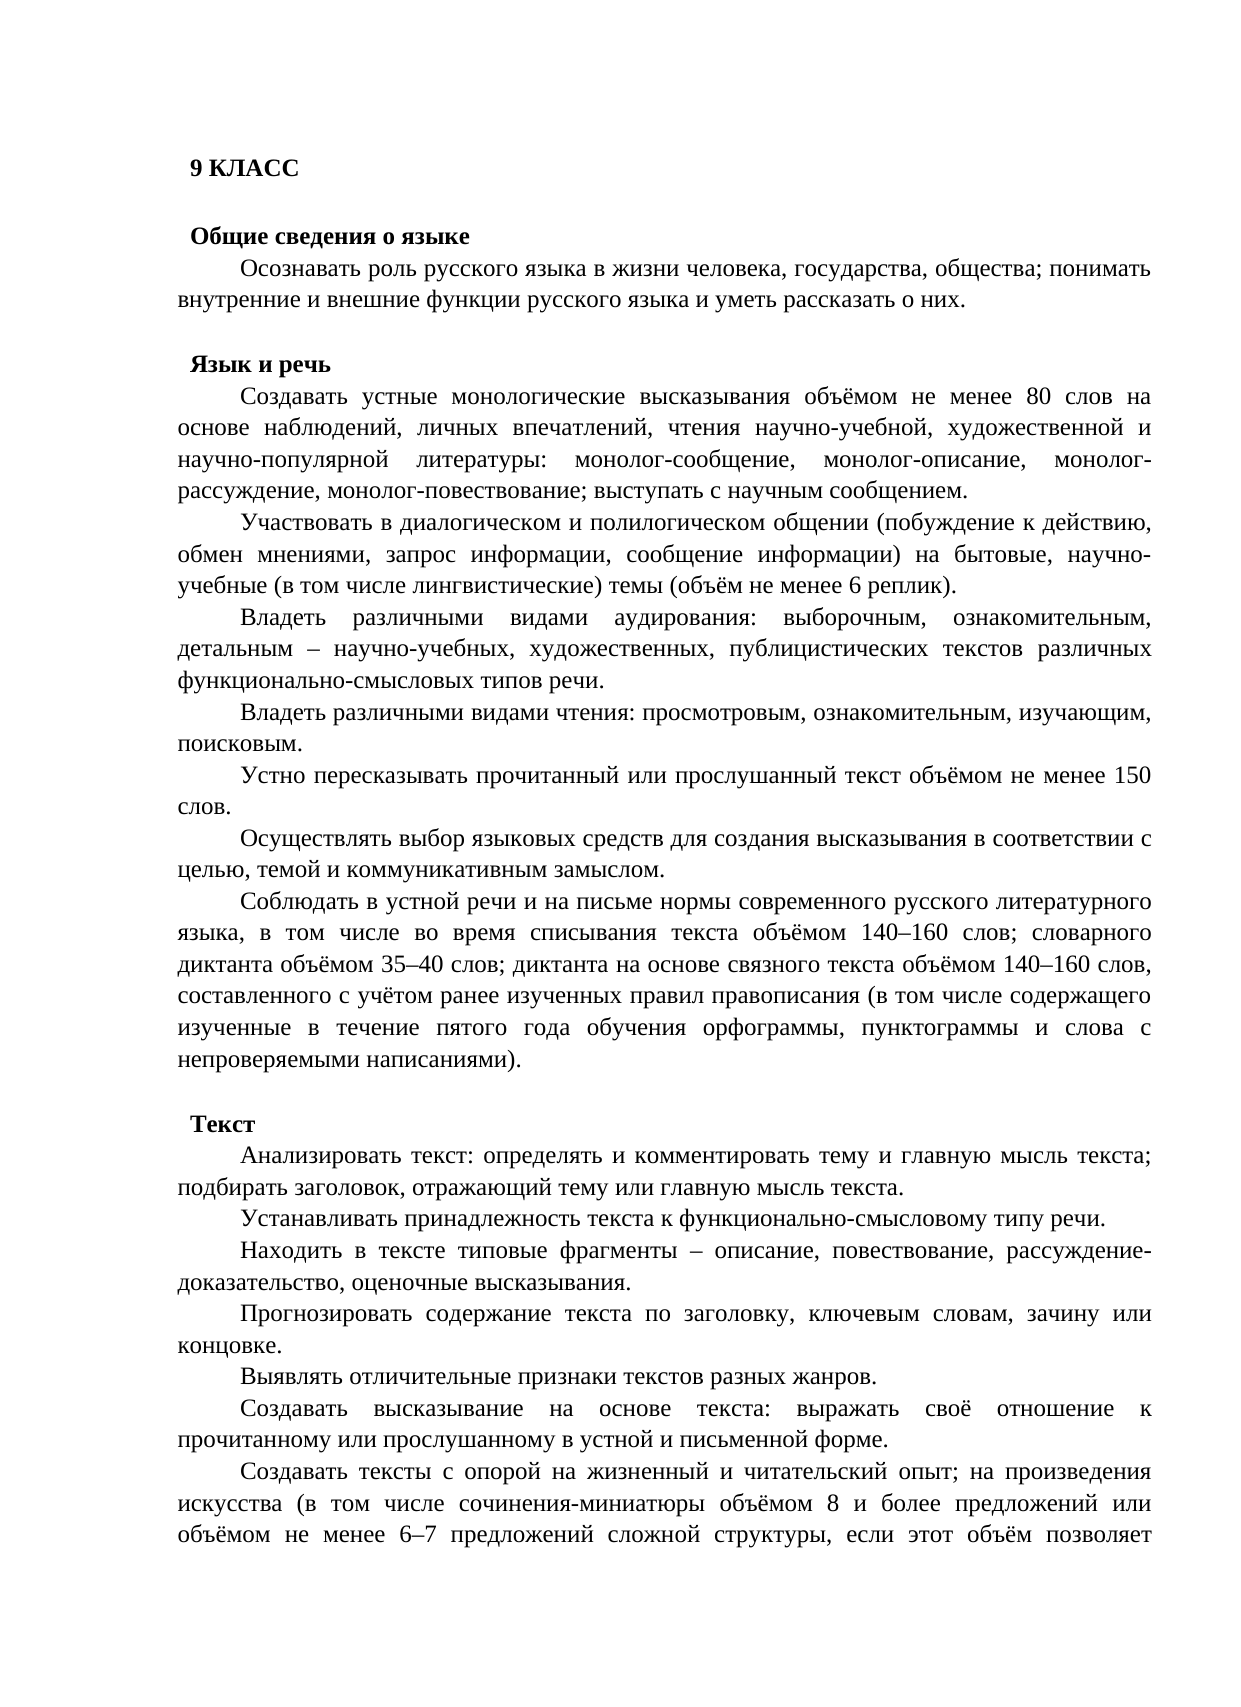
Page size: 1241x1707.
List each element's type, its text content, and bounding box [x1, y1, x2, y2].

text Осуществлять выбор языковых средств для создания высказывания в соответствии с целью, темой и коммуникативным замыслом. [177, 823, 1152, 883]
text Устно пересказывать прочитанный или прослушанный текст объёмом не менее 150 слов. [177, 760, 1152, 820]
text Прогнозировать содержание текста по заголовку, ключевым словам, зачину или концовке. [177, 1298, 1152, 1358]
text Язык и речь [190, 349, 1152, 378]
text Владеть различными видами чтения: просмотровым, ознакомительным, изучающим, поисковым. [177, 697, 1152, 757]
text Текст [190, 1109, 1152, 1138]
text Соблюдать в устной речи и на письме нормы современного русского литературного языка, в том числе во время списывания текста объёмом 140–160 слов; словарного диктанта объёмом 35–40 слов; диктанта на основе связного текста объёмом 140–160 слов, составленного с учётом ранее изученных правил правописания (в том числе содержащего изученные в течение пятого года обучения орфограммы, пунктограммы и слова с непроверяемыми написаниями). [177, 886, 1152, 1072]
text Устанавливать принадлежность текста к функционально-смысловому типу речи. [177, 1203, 1152, 1232]
text Создавать устные монологические высказывания объёмом не менее 80 слов на основе наблюдений, личных впечатлений, чтения научно-учебной, художественной и научно-популярной литературы: монолог-сообщение, монолог-описание, монолог-рассуждение, монолог-повествование; выступать с научным сообщением. [177, 381, 1152, 504]
text Выявлять отличительные признаки текстов разных жанров. [177, 1361, 1152, 1390]
text Анализировать текст: определять и комментировать тему и главную мысль текста; подбирать заголовок, отражающий тему или главную мысль текста. [177, 1140, 1152, 1201]
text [177, 1456, 1152, 1548]
text Участвовать в диалогическом и полилогическом общении (побуждение к действию, обмен мнениями, запрос информации, сообщение информации) на бытовые, научно-учебные (в том числе лингвистические) темы (объём не менее 6 реплик). [177, 507, 1152, 599]
text Находить в тексте типовые фрагменты – описание, повествование, рассуждение-доказательство, оценочные высказывания. [177, 1235, 1152, 1295]
text Владеть различными видами аудирования: выборочным, ознакомительным, детальным – научно-учебных, художественных, публицистических текстов различных функционально-смысловых типов речи. [177, 602, 1152, 694]
text Осознавать роль русского языка в жизни человека, государства, общества; понимать внутренние и внешние функции русского языка и уметь рассказать о них. [177, 253, 1152, 313]
text 9 КЛАСС [190, 153, 1152, 182]
text Общие сведения о языке [190, 221, 1152, 250]
text Создавать высказывание на основе текста: выражать своё отношение к прочитанному или прослушанному в устной и письменной форме. [177, 1393, 1152, 1453]
